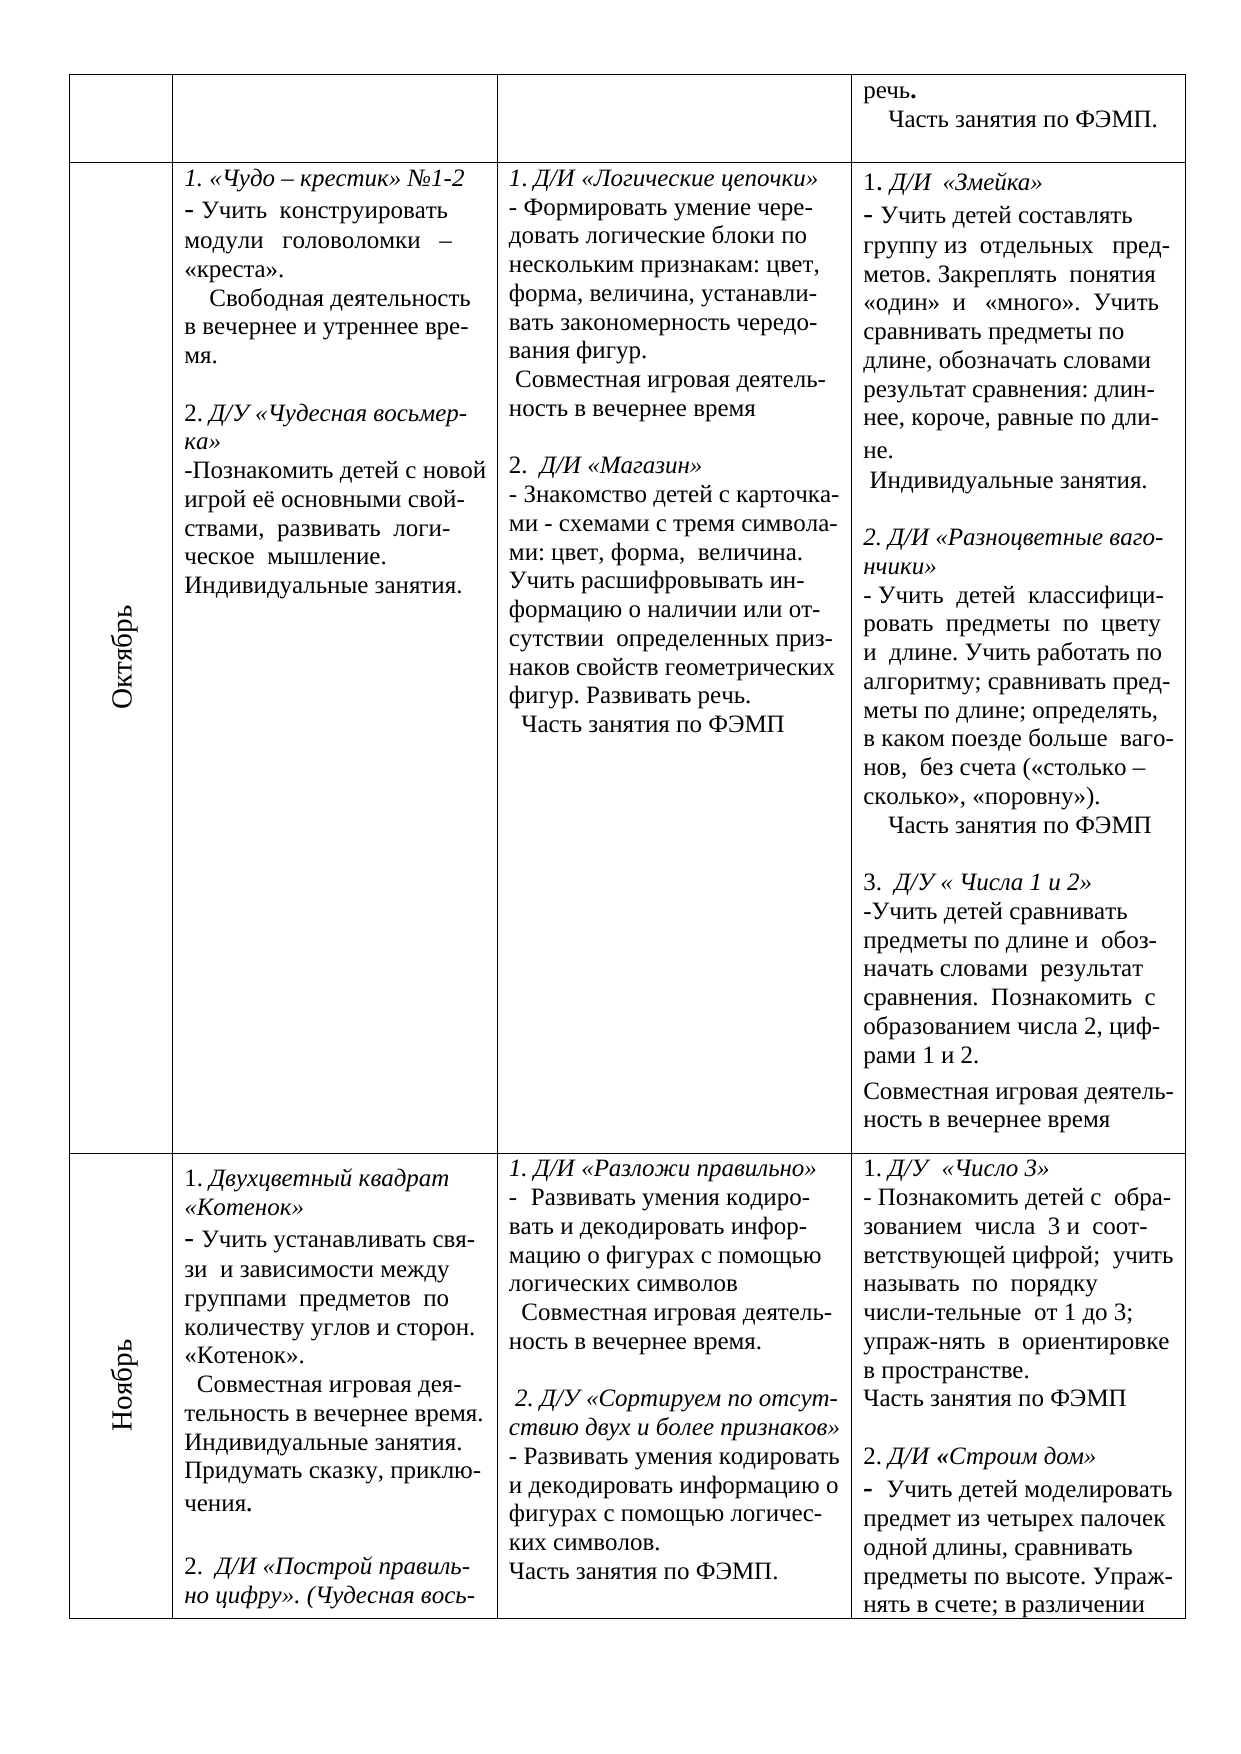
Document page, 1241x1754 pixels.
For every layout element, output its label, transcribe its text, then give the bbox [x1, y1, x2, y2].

table_cell Октябрь [70, 163, 172, 1152]
table_cell [173, 75, 497, 162]
table_cell 1. Д/И «Логические цепочки» - Формировать умение чере-довать логические блоки по нескольким признакам: цвет, форма, величина, устанавли-вать закономерность чередо-вания фигур. Совместная игровая деятель-ность в вечернее время 2. Д/И «Магазин» - Знакомство детей с карточка-ми - схемами с тремя символа-ми: цвет, форма, величина. Учить расшифровывать ин-формацию о наличии или от-сутствии определенных приз-наков свойств геометрических фигур. Развивать речь. Часть занятия по ФЭМП [498, 163, 851, 1152]
table_cell [498, 75, 851, 162]
table_cell 1. Д/И «Змейка» - Учить детей составлять группу из отдельных пред-метов. Закреплять понятия «один» и «много». Учить сравнивать предметы по длине, обозначать словами результат сравнения: длин-нее, короче, равные по дли-не. Индивидуальные занятия. 2. Д/И «Разноцветные ваго- нчики» - Учить детей классифици-ровать предметы по цвету и длине. Учить работать по алгоритму; сравнивать пред-меты по длине; определять, в каком поезде больше ваго-нов, без счета («столько – сколько», «поровну»). Часть занятия по ФЭМП 3. Д/У « Числа 1 и 2» -Учить детей сравнивать предметы по длине и обоз-начать словами результат сравнения. Познакомить с образованием числа 2, циф-рами 1 и 2. Совместная игровая деятель-ность в вечернее время [852, 163, 1185, 1152]
table_cell 1. «Чудо – крестик» №1-2 - Учить конструировать модули головоломки – «креста». Свободная деятельность в вечернее и утреннее вре-мя. 2. Д/У «Чудесная восьмер-ка» -Познакомить детей с новой игрой её основными свой-ствами, развивать логи-ческое мышление. Индивидуальные занятия. [173, 163, 497, 1152]
table_cell 1. Д/У «Число 3» - Познакомить детей с обра-зованием числа 3 и соот-ветствующей цифрой; учить называть по порядку числи-тельные от 1 до 3; упраж-нять в ориентировке в пространстве. Часть занятия по ФЭМП 2. Д/И «Строим дом» - Учить детей моделировать предмет из четырех палочек одной длины, сравнивать предметы по высоте. Упраж-нять в счете; в различении [852, 1154, 1185, 1618]
table_cell [70, 75, 172, 162]
table_cell 1. Д/И «Разложи правильно» - Развивать умения кодиро-вать и декодировать инфор-мацию о фигурах с помощью логических символов Совместная игровая деятель-ность в вечернее время. 2. Д/У «Сортируем по отсут-ствию двух и более признаков» - Развивать умения кодировать и декодировать информацию о фигурах с помощью логичес-ких символов. Часть занятия по ФЭМП. [498, 1154, 851, 1618]
table_cell 1. Двухцветный квадрат «Котенок» - Учить устанавливать свя-зи и зависимости между группами предметов по количеству углов и сторон. «Котенок». Совместная игровая дея-тельность в вечернее время. Индивидуальные занятия. Придумать сказку, приклю-чения. 2. Д/И «Построй правиль-но цифру». (Чудесная вось- [173, 1154, 497, 1618]
table_cell Ноябрь [70, 1154, 172, 1618]
table_cell речь. Часть занятия по ФЭМП. [852, 75, 1185, 162]
